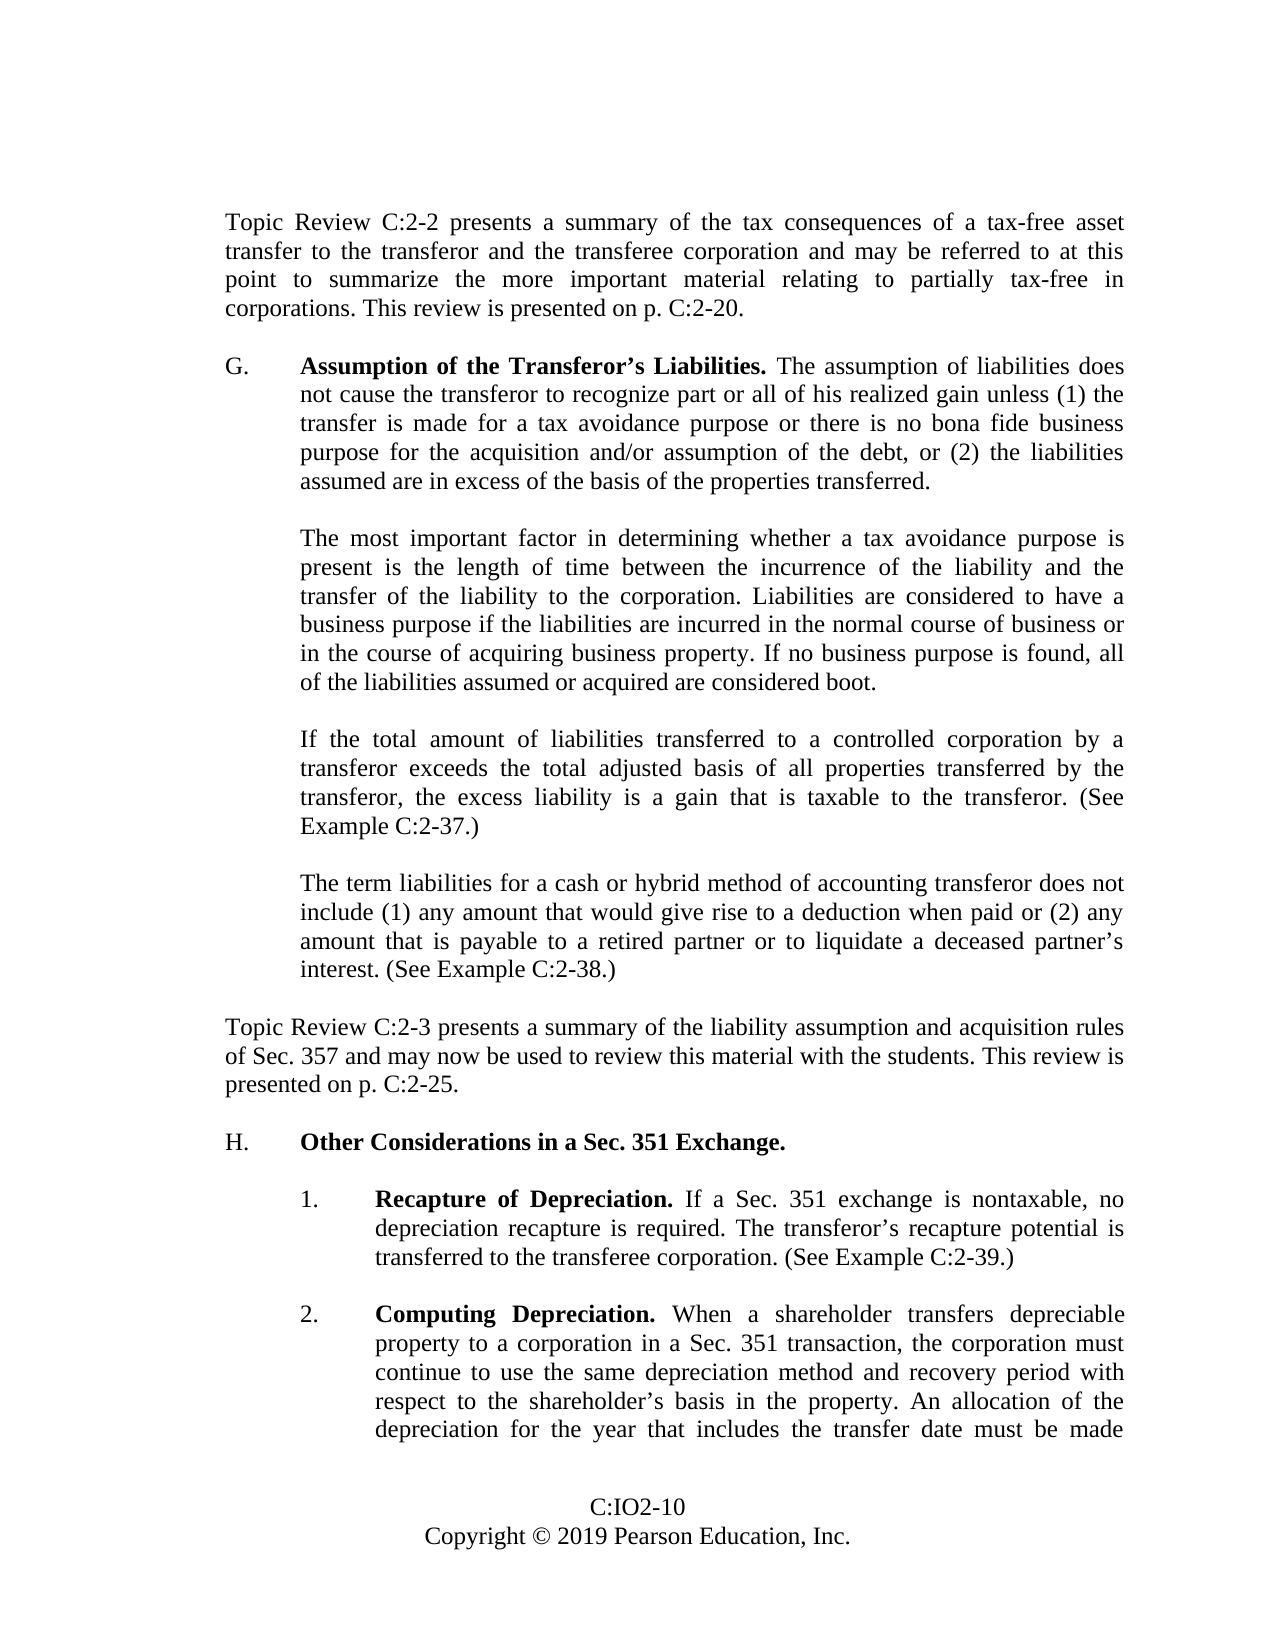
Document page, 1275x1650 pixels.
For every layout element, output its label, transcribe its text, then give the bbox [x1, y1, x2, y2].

text 1. Recapture of Depreciation. If a Sec. 351 exchange is nontaxable, no depreciation recapture is required. The transferor’s recapture potential is transferred to the transferee corporation. (See Example C:2-39.) [300, 1184, 1125, 1271]
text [300, 1299, 1125, 1443]
text If the total amount of liabilities transferred to a controlled corporation by a transferor exceeds the total adjusted basis of all properties transferred by the transferor, the excess liability is a gain that is taxable to the transferor. (See Example C:2-37.) [300, 724, 1125, 839]
text G. Assumption of the Transferor’s Liabilities. The assumption of liabilities does not cause the transferor to recognize part or all of his realized gain unless (1) the transfer is made for a tax avoidance purpose or there is no bona fide business purpose for the acquisition and/or assumption of the debt, or (2) the liabilities assumed are in excess of the basis of the properties transferred. [225, 351, 1125, 494]
text Topic Review C:2-2 presents a summary of the tax consequences of a tax-free asset transfer to the transferor and the transferee corporation and may be referred to at this point to summarize the more important material relating to partially tax-free in corporations. This review is presented on p. C:2-20. [225, 207, 1125, 322]
text The term liabilities for a cash or hybrid method of accounting transferor does not include (1) any amount that would give rise to a deduction when paid or (2) any amount that is payable to a retired partner or to liquidate a deceased partner’s interest. (See Example C:2-38.) [300, 868, 1125, 983]
text The most important factor in determining whether a tax avoidance purpose is present is the length of time between the incurrence of the liability and the transfer of the liability to the corporation. Liabilities are considered to have a business purpose if the liabilities are incurred in the normal course of business or in the course of acquiring business property. If no business purpose is found, all of the liabilities assumed or acquired are considered boot. [300, 523, 1125, 696]
text Topic Review C:2-3 presents a summary of the liability assumption and acquisition rules of Sec. 357 and may now be used to review this material with the students. This review is presented on p. C:2-25. [225, 1012, 1125, 1098]
text H. Other Considerations in a Sec. 351 Exchange. [150, 1127, 1125, 1156]
